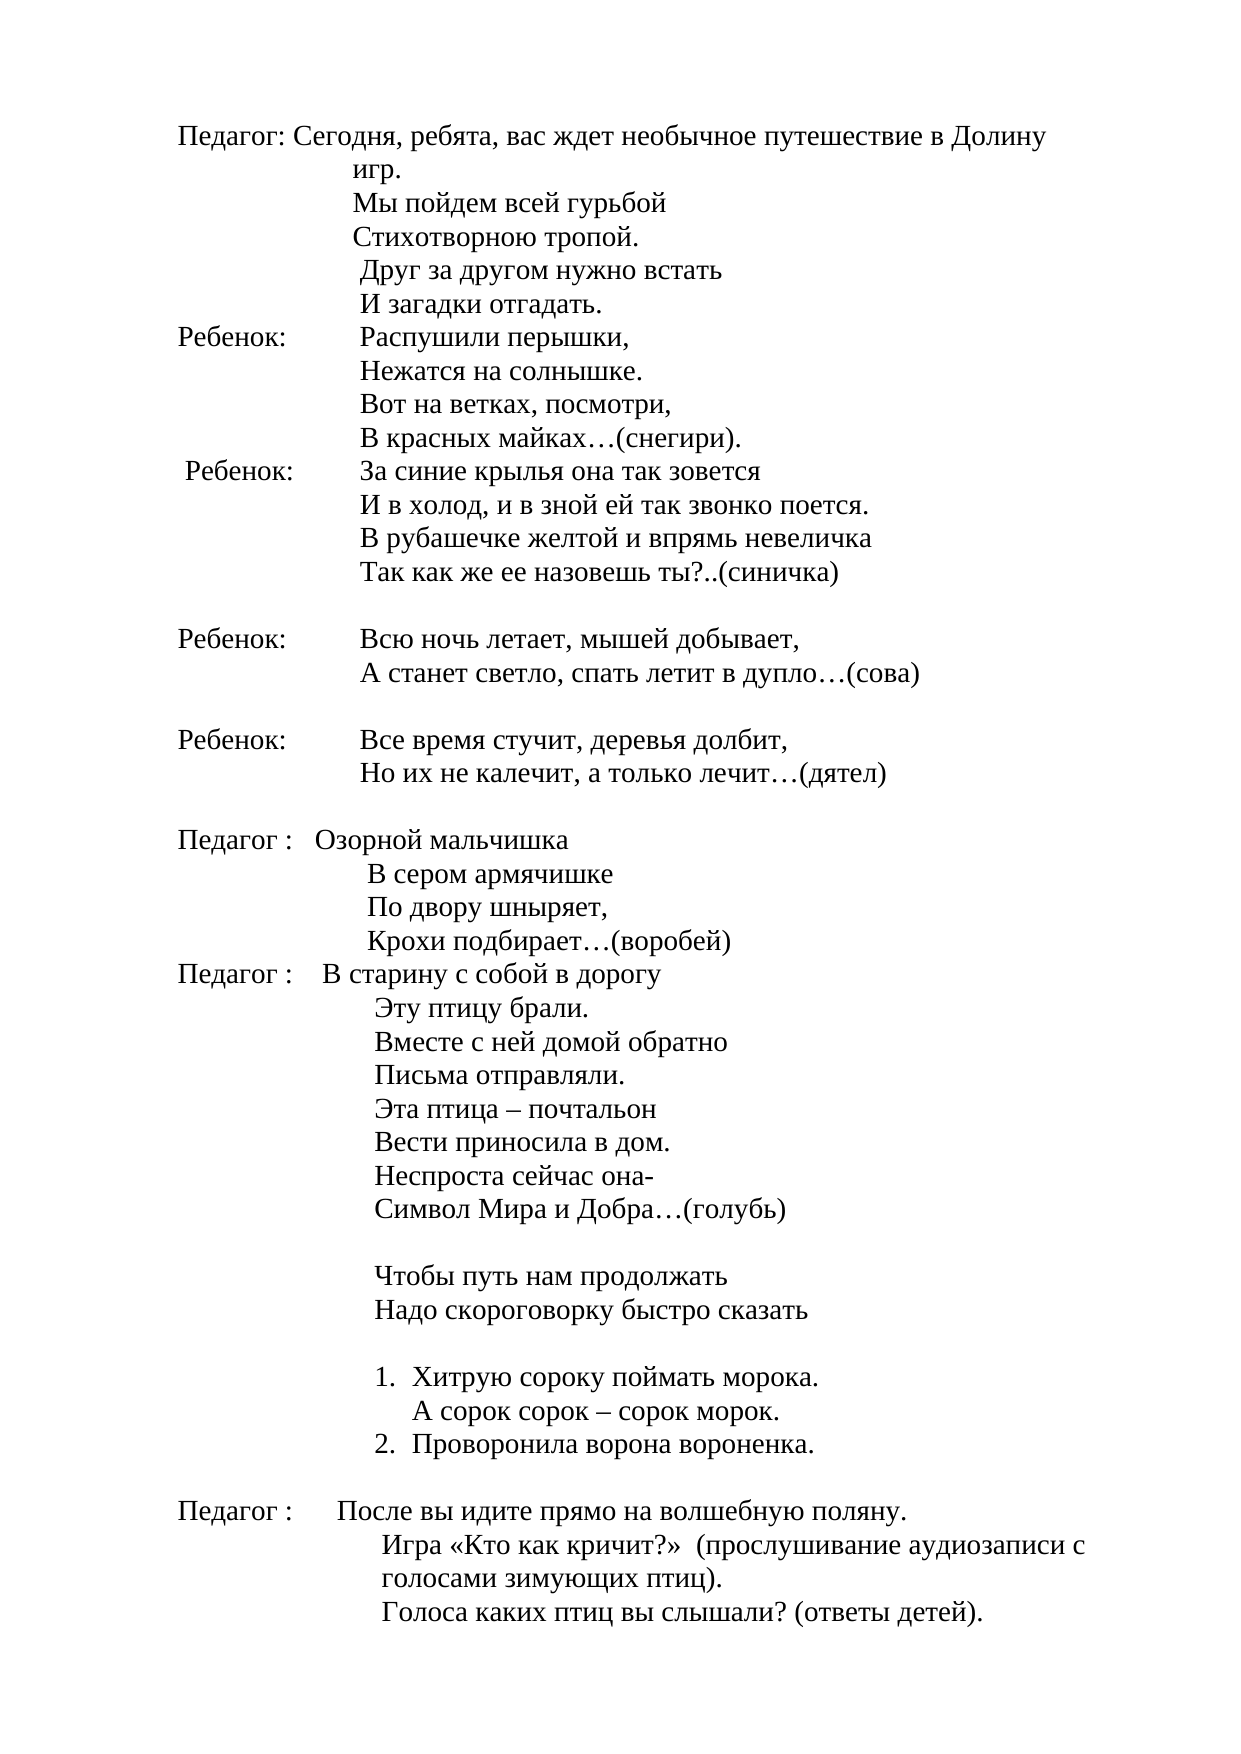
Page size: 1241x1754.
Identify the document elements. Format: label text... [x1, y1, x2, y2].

text Игра «Кто как кричит?» (прослушивание аудиозаписи с [177, 1527, 1152, 1560]
text Нежатся на солнышке. [177, 353, 1152, 386]
list Хитрую сороку поймать морока. [374, 1359, 1152, 1393]
text Ребенок: Все время стучит, деревья долбит, [177, 722, 1152, 755]
text Педагог: Сегодня, ребята, вас ждет необычное путешествие в Долину [177, 118, 1152, 152]
text Эту птицу брали. [177, 990, 1152, 1024]
text Друг за другом нужно встать [177, 252, 1152, 286]
text Ребенок: Всю ночь летает, мышей добывает, [177, 621, 1152, 655]
text По двору шныряет, [177, 889, 1152, 923]
text В сером армячишке [177, 856, 1152, 889]
text Символ Мира и Добра…(голубь) [177, 1191, 1152, 1225]
text В красных майках…(снегири). [177, 420, 1152, 453]
text И в холод, и в зной ей так звонко поется. [177, 487, 1152, 521]
text Педагог : Озорной мальчишка [177, 822, 1152, 856]
text Стихотворною тропой. [177, 219, 1152, 252]
text Чтобы путь нам продолжать [177, 1258, 1152, 1292]
text Вести приносила в дом. [177, 1124, 1152, 1158]
text Педагог : После вы идите прямо на волшебную поляну. [177, 1493, 1152, 1527]
text Но их не калечит, а только лечит…(дятел) [177, 755, 1152, 789]
text Крохи подбирает…(воробей) [177, 923, 1152, 957]
text Вместе с ней домой обратно [177, 1024, 1152, 1057]
text Мы пойдем всей гурьбой [177, 185, 1152, 219]
text Педагог : В старину с собой в дорогу [177, 957, 1152, 990]
text А станет светло, спать летит в дупло…(сова) [177, 655, 1152, 688]
text И загадки отгадать. [177, 286, 1152, 319]
text Вот на ветках, посмотри, [177, 386, 1152, 420]
text игр. [177, 152, 1152, 185]
text Эта птица – почтальон [177, 1091, 1152, 1124]
text Надо скороговорку быстро сказать [177, 1292, 1152, 1326]
text Письма отправляли. [177, 1057, 1152, 1091]
text Неспроста сейчас она- [177, 1158, 1152, 1191]
text голосами зимующих птиц). [177, 1560, 1152, 1594]
text Ребенок: Распушили перышки, [177, 319, 1152, 353]
list А сорок сорок – сорок морок. [412, 1393, 1152, 1426]
text В рубашечке желтой и впрямь невеличка [177, 521, 1152, 554]
text Так как же ее назовешь ты?..(синичка) [177, 554, 1152, 588]
text Голоса каких птиц вы слышали? (ответы детей). [177, 1594, 1152, 1627]
list Проворонила ворона вороненка. [374, 1426, 1152, 1460]
text Ребенок: За синие крылья она так зовется [177, 453, 1152, 487]
